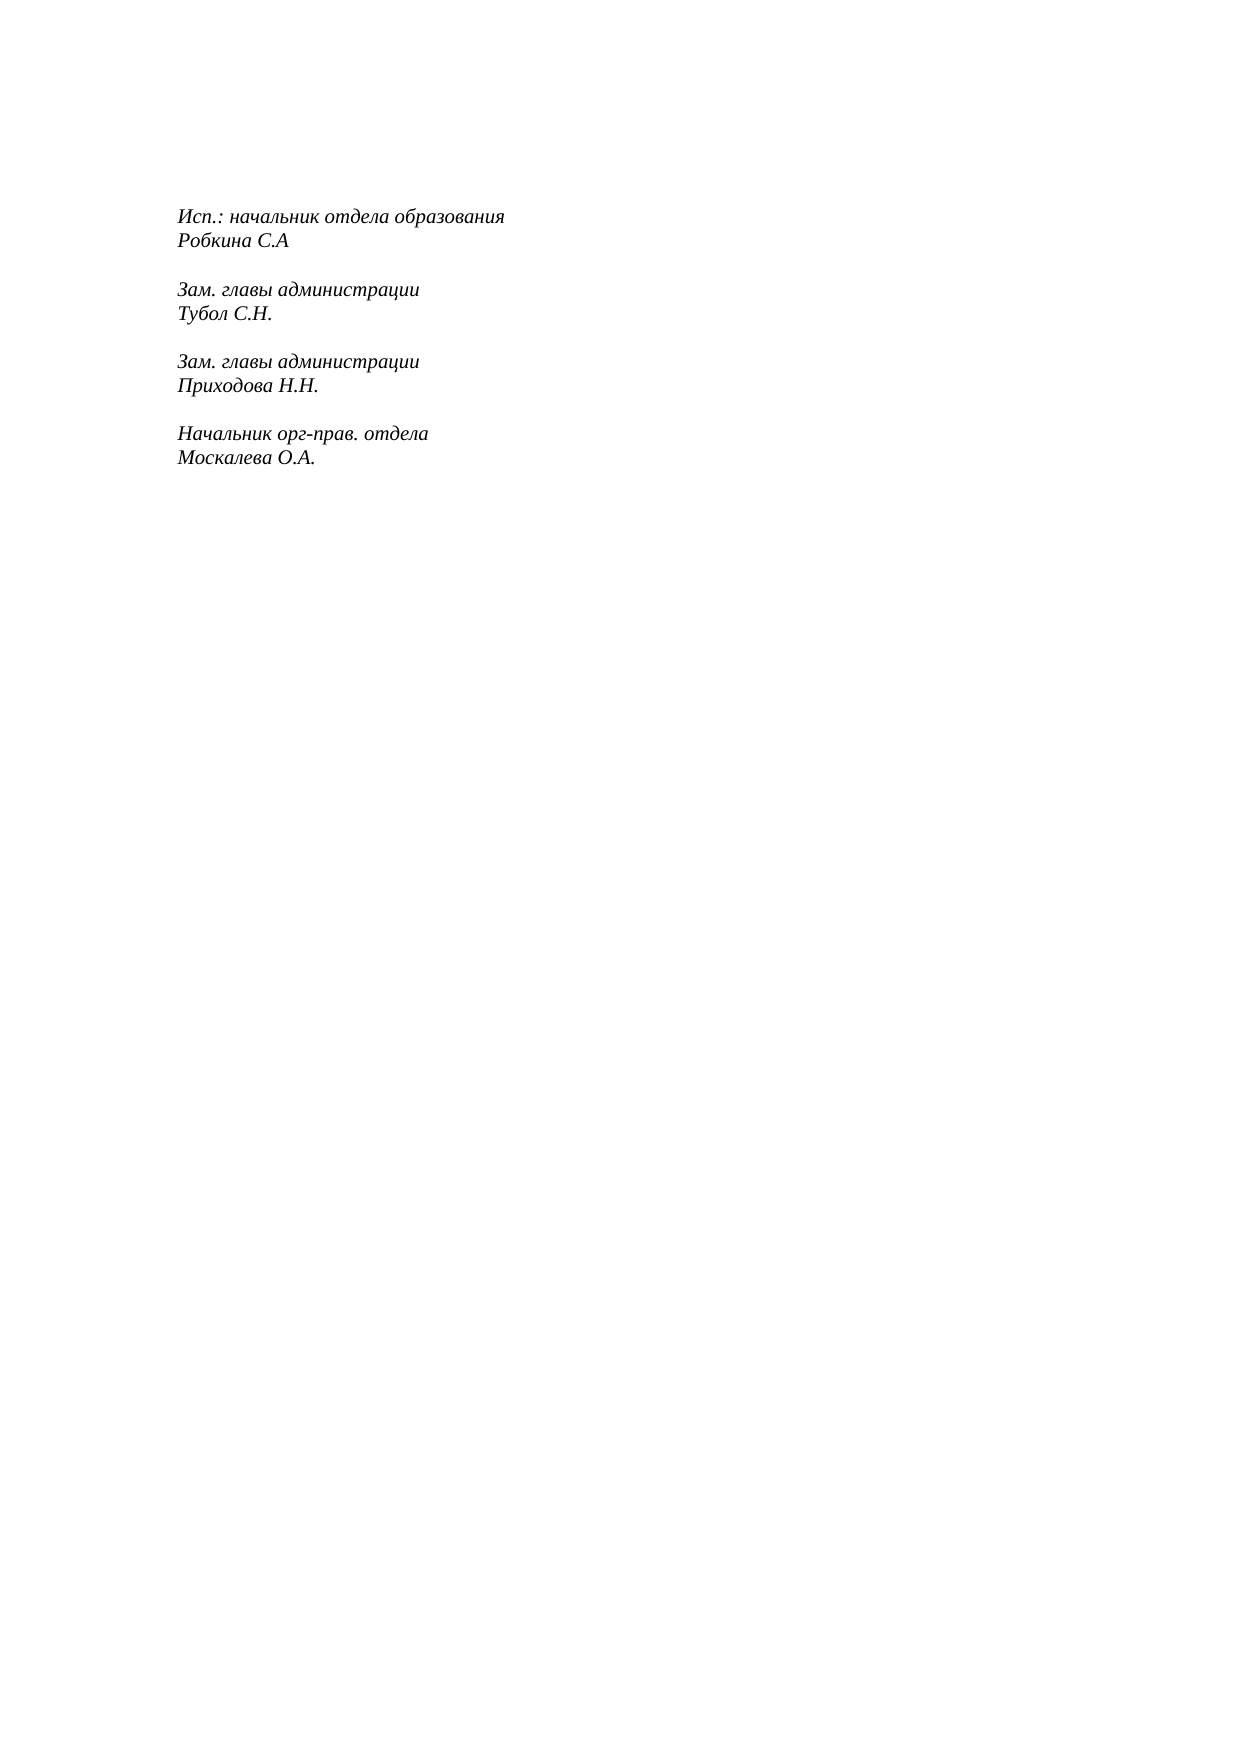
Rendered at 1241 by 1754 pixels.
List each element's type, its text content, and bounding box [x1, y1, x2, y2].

text Зам. главы администрации [177, 349, 1152, 373]
text Приходова Н.Н. [177, 373, 1152, 397]
text Исп.: начальник отдела образования [177, 204, 1152, 228]
text Зам. главы администрации [177, 277, 1152, 301]
text Робкина С.А [177, 228, 1152, 252]
text Москалева О.А. [177, 445, 1152, 469]
text Начальник орг-прав. отдела [177, 421, 1152, 445]
text Тубол С.Н. [177, 301, 1152, 325]
